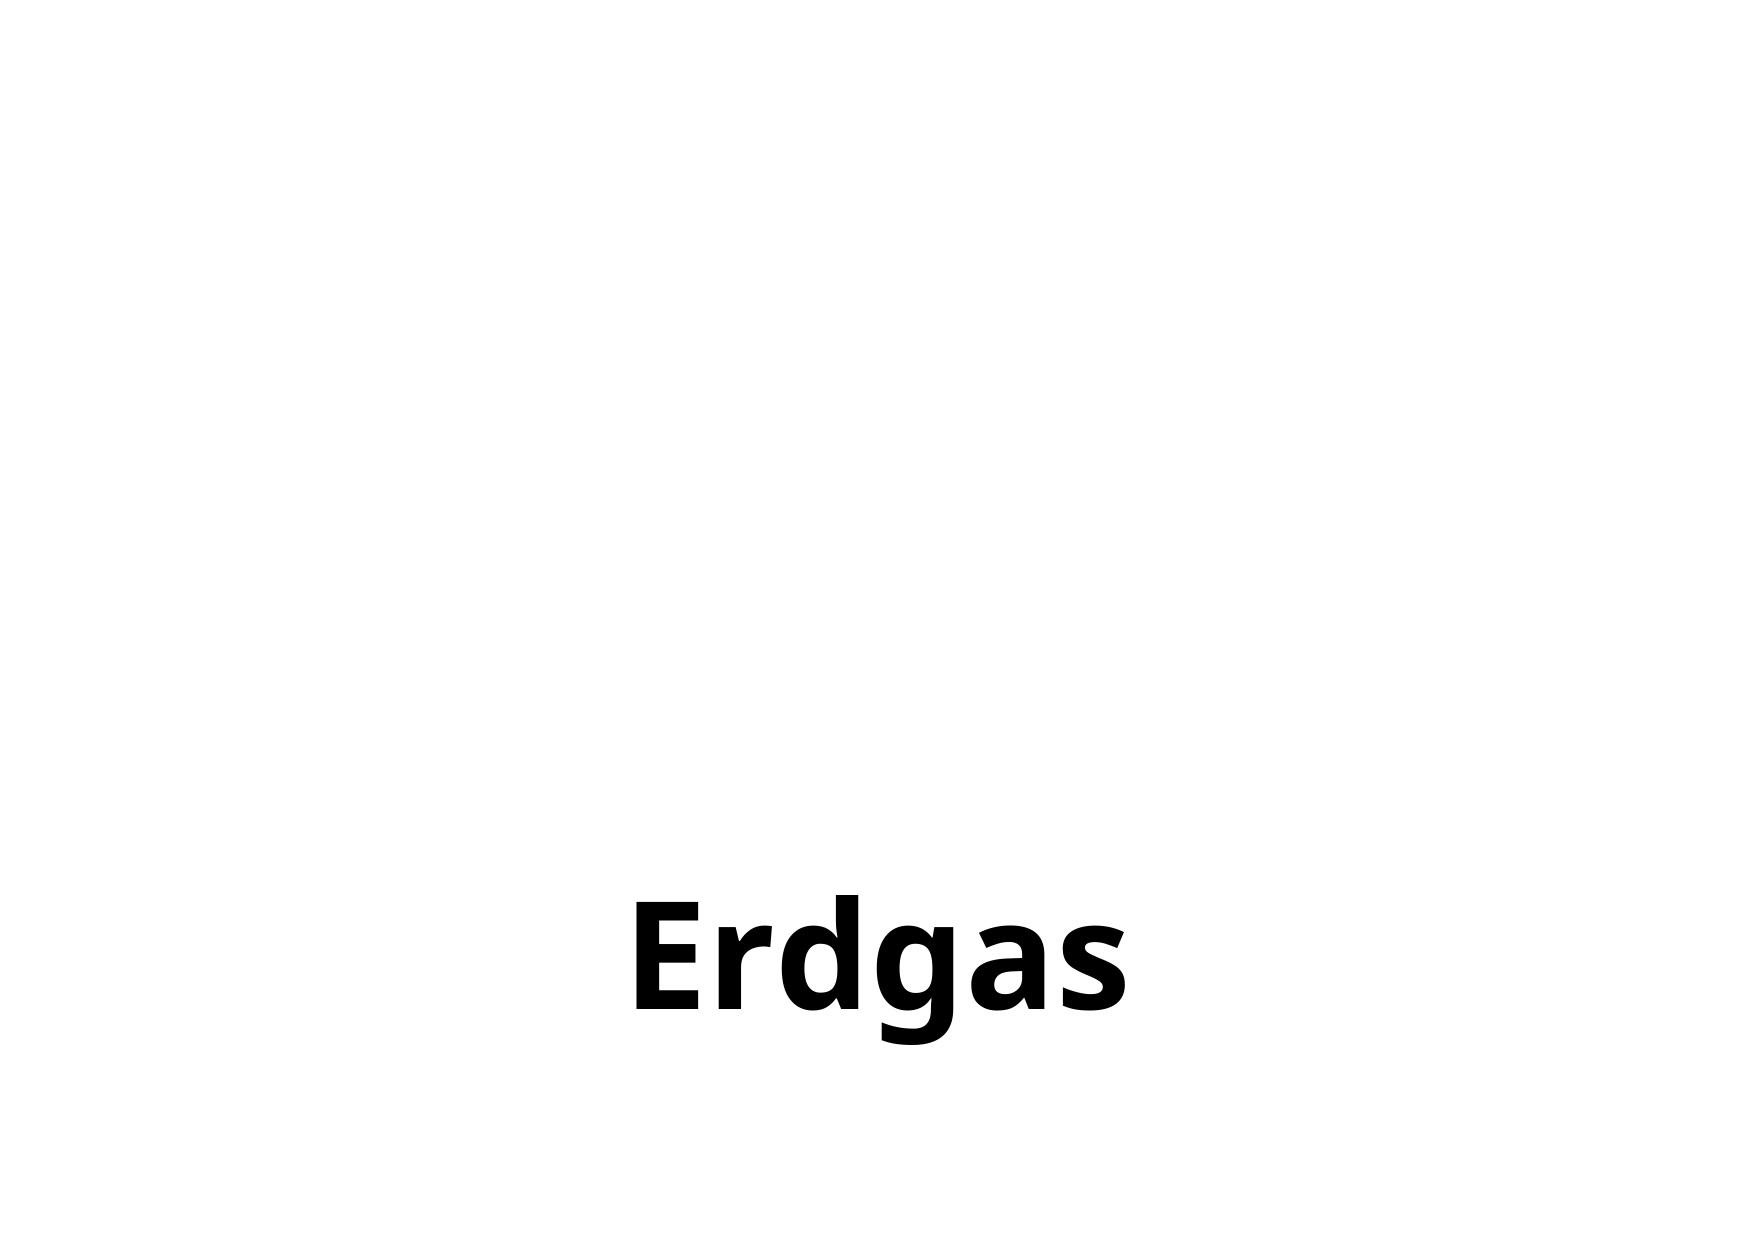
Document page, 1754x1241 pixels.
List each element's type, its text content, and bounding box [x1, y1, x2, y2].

text Erdgas [300, 849, 1454, 1053]
